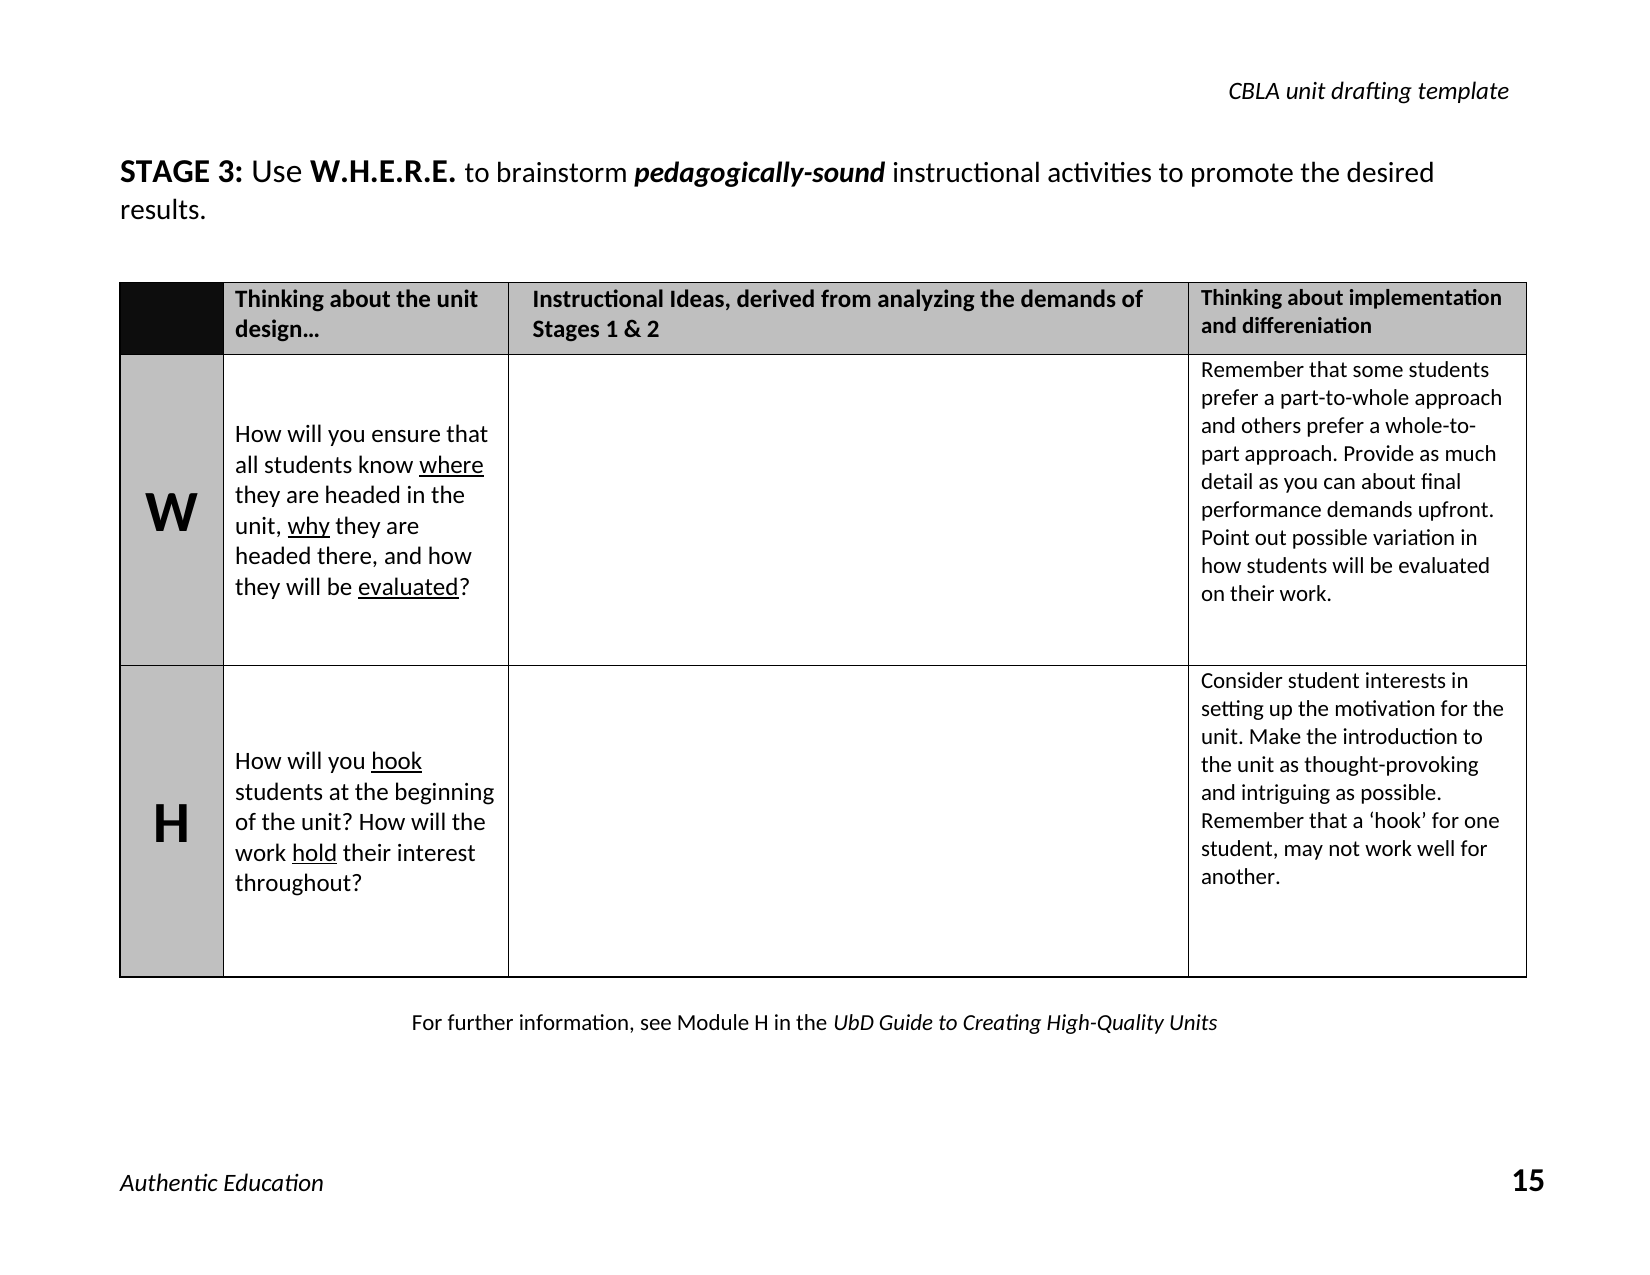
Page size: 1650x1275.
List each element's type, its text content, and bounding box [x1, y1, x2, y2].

text STAGE 3: Use W.H.E.R.E. to brainstorm pedagogically-sound instructional activities to promote the desired results. [120, 150, 1509, 226]
table_cell How will you ensure that all students know where they are headed in the unit, why they are headed there, and how they will be evaluated? [224, 355, 508, 665]
table_cell W [121, 355, 223, 665]
table_cell H [121, 666, 223, 976]
table_cell [509, 666, 1188, 976]
table_header [121, 283, 223, 354]
table_cell How will you hook students at the beginning of the unit? How will the work hold their interest throughout? [224, 666, 508, 976]
table_cell Consider student interests in setting up the motivation for the unit. Make the introduction to the unit as thought-provoking and intriguing as possible. Remember that a ‘hook’ for one student, may not work well for another. [1189, 666, 1526, 976]
table_header Thinking about the unit design… [224, 283, 508, 354]
table_cell Remember that some students prefer a part-to-whole approach and others prefer a whole-to-part approach. Provide as much detail as you can about final performance demands upfront. Point out possible variation in how students will be evaluated on their work. [1189, 355, 1526, 665]
text For further information, see Module H in the UbD Guide to Creating High-Quality Units [120, 1008, 1509, 1036]
table_header Instructional Ideas, derived from analyzing the demands of Stages 1 & 2 [509, 283, 1188, 354]
table_cell [509, 355, 1188, 665]
table_header Thinking about implementation and differeniation [1189, 283, 1526, 354]
